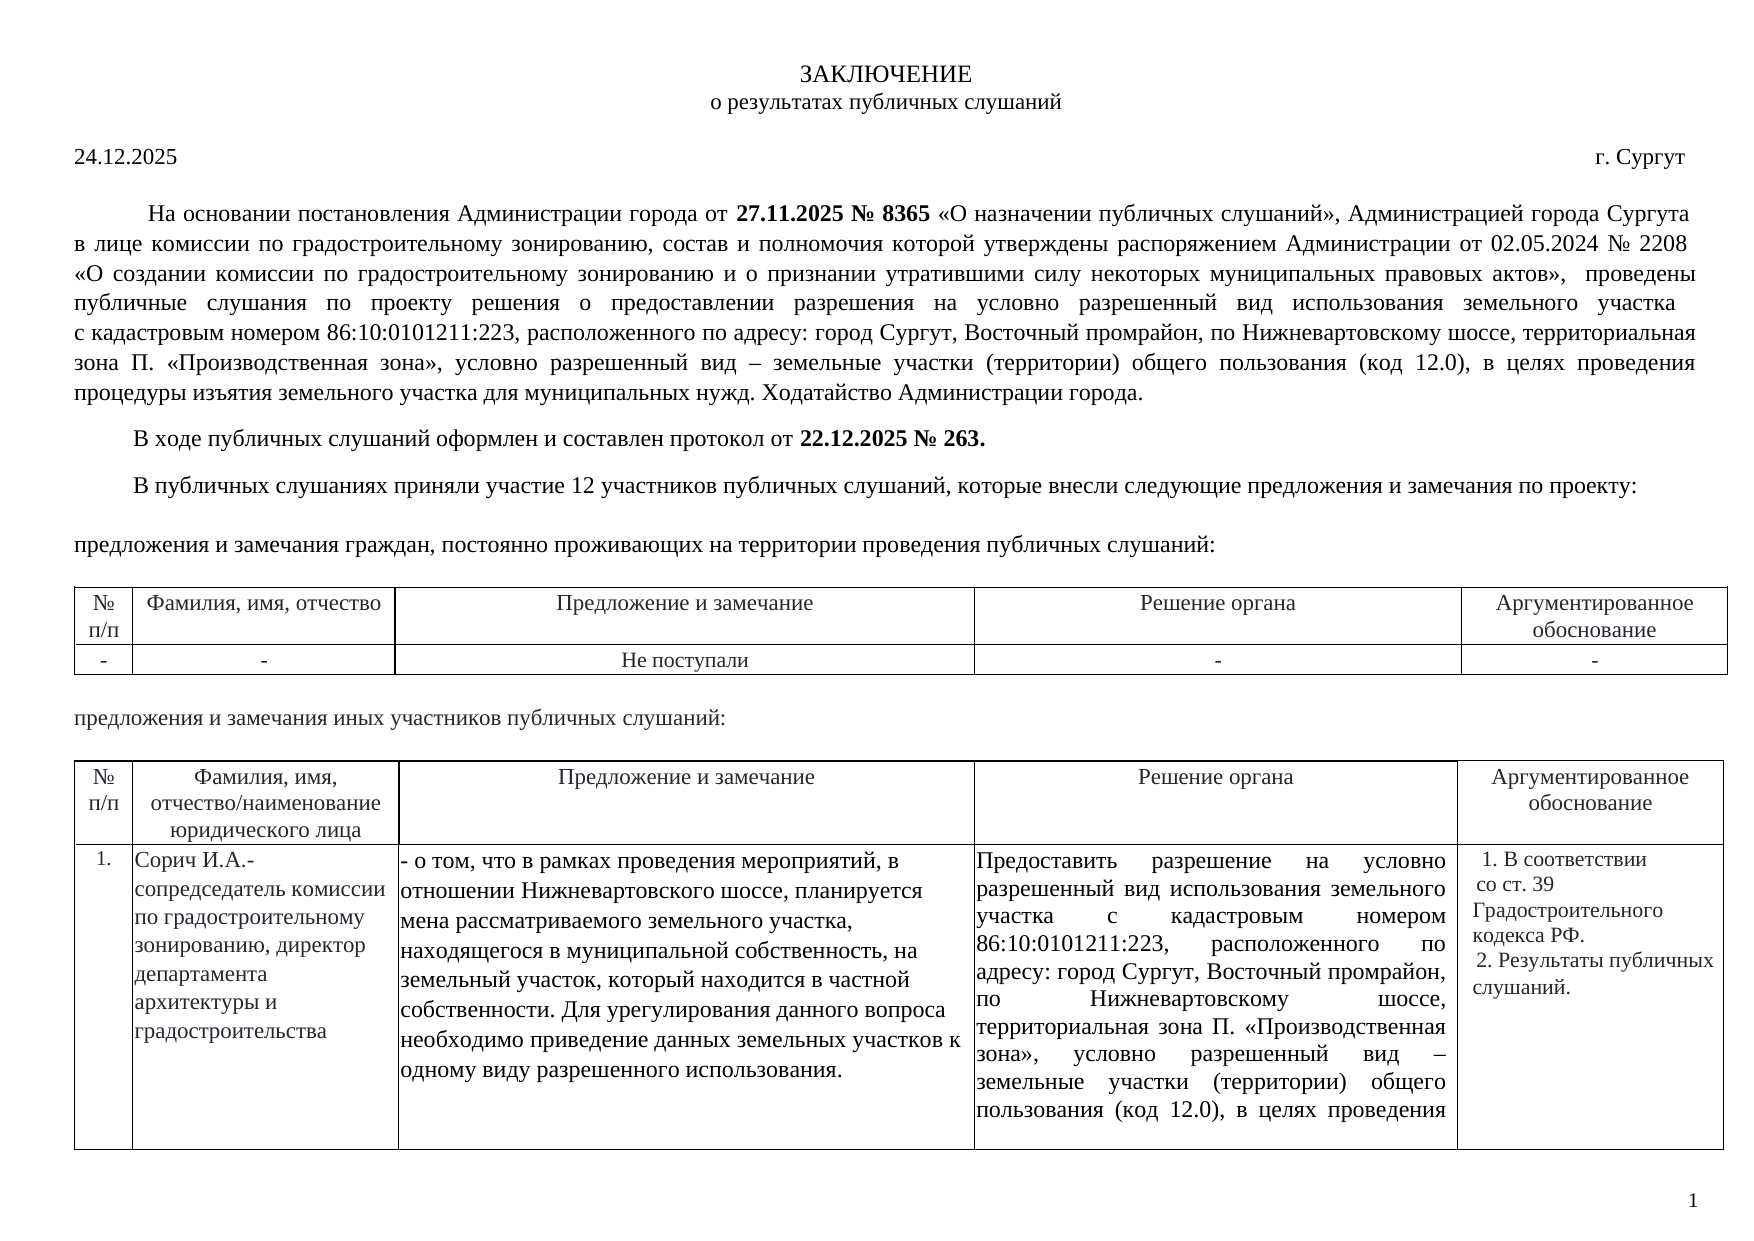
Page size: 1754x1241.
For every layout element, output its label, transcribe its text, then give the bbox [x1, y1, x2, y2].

text ЗАКЛЮЧЕНИЕ о результатах публичных слушаний [74, 59, 1698, 114]
text 24.12.2025 г. Сургут [74, 143, 1698, 170]
text В публичных слушаниях приняли участие 12 участников публичных слушаний, которые внесли следующие предложения и замечания по проекту: [74, 471, 1698, 498]
table_header Предложение и замечание [400, 762, 974, 844]
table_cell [1458, 845, 1723, 1149]
text В ходе публичных слушаний оформлен и составлен протокол от 22.12.2025 № 263. [74, 424, 1698, 452]
table_header Решение органа [975, 762, 1457, 844]
table_cell Сорич И.А.- сопредседатель комиссии по градостроительному зонированию, директор департамента архитектуры и градостроительства [133, 845, 398, 1149]
text предложения и замечания иных участников публичных слушаний: [74, 704, 1698, 731]
table_header № п/п [75, 588, 132, 644]
table_cell - [1462, 645, 1727, 674]
table_cell - о том, что в рамках проведения мероприятий, в отношении Нижневартовского шоссе, планируется мена рассматриваемого земельного участка, находящегося в муниципальной собственность, на земельный участок, который находится в частной собственности. Для урегулирования данного вопроса необходимо приведение данных земельных участков к одному виду разрешенного использования. [399, 845, 974, 1149]
table_header Аргументированное обоснование [1458, 761, 1723, 844]
table_header Фамилия, имя, отчество [133, 588, 394, 644]
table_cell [975, 845, 1457, 1149]
table_cell - [975, 645, 1461, 674]
table_cell - [75, 645, 132, 674]
table_cell 1. [75, 845, 132, 1149]
table_cell Не поступали [396, 645, 974, 674]
text На основании постановления Администрации города от 27.11.2025 № 8365 «О назначении публичных слушаний», Администрацией города Сургута в лице комиссии по градостроительному зонированию, состав и полномочия которой утверждены распоряжением Администрации от 02.05.2024 № 2208 «О создании комиссии по градостроительному зонированию и о признании утратившими силу некоторых муниципальных правовых актов», проведены публичные слушания по проекту решения о предоставлении разрешения на условно разрешенный вид использования земельного участка с кадастровым номером 86:10:0101211:223, расположенного по адресу: город Сургут, Восточный промрайон, по Нижневартовскому шоссе, территориальная зона П. «Производственная зона», условно разрешенный вид – земельные участки (территории) общего пользования (код 12.0), в целях проведения процедуры изъятия земельного участка для муниципальных нужд. Ходатайство Администрации города. [74, 199, 1698, 405]
table_header Фамилия, имя, отчество/наименование юридического лица [133, 762, 398, 844]
table_cell - [133, 645, 394, 674]
table_header Решение органа [975, 588, 1461, 644]
table_header № п/п [75, 762, 132, 844]
text предложения и замечания граждан, постоянно проживающих на территории проведения публичных слушаний: [74, 529, 1698, 557]
table_header Предложение и замечание [396, 588, 974, 644]
table_header Аргументированное обоснование [1462, 588, 1727, 644]
